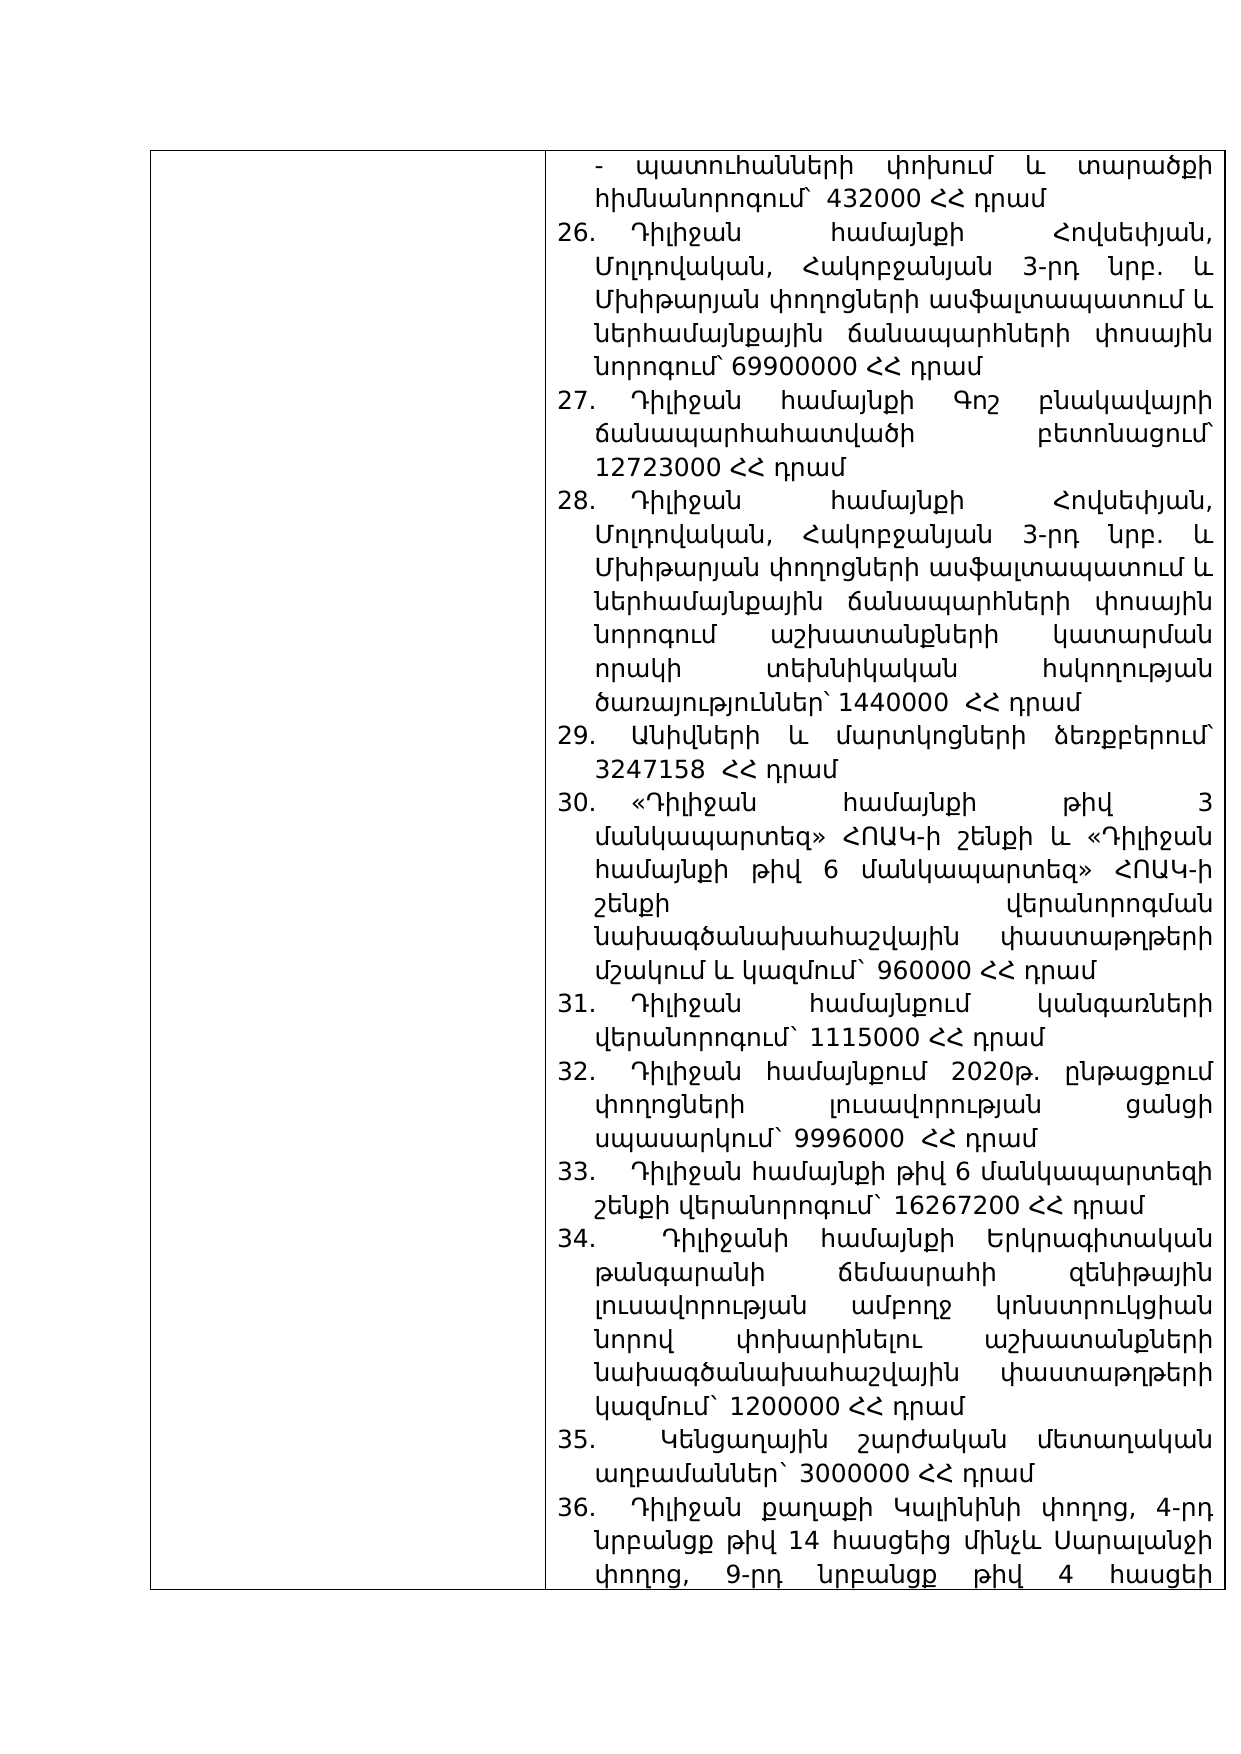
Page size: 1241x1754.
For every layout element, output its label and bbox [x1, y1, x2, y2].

table_cell [151, 151, 545, 1589]
table_cell [546, 151, 1224, 1589]
